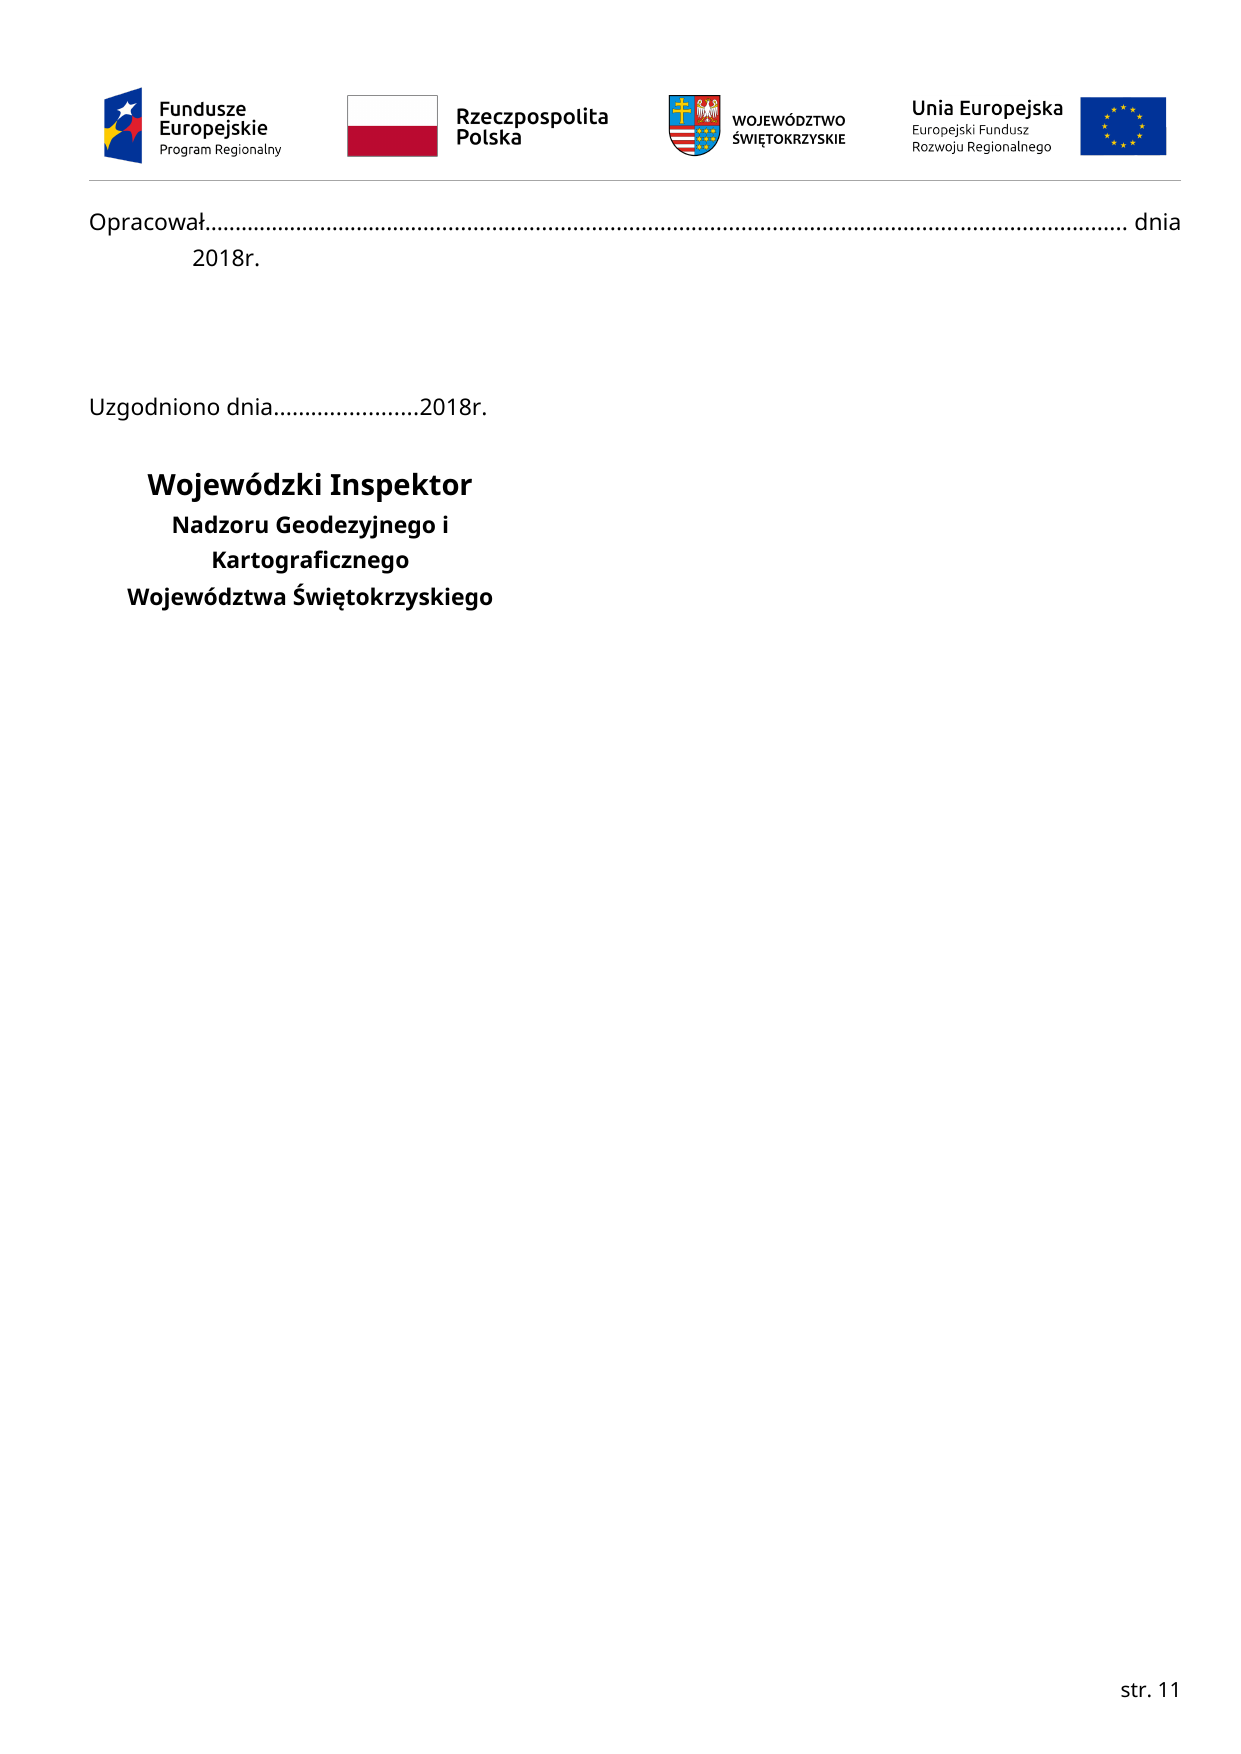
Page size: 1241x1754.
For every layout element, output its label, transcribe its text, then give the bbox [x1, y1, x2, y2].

text Wojewódzki Inspektor Nadzoru Geodezyjnego i Kartograficznego Województwa Świętokrzyskiego [89, 464, 532, 612]
text Uzgodniono dnia 2018r. [89, 391, 1181, 422]
text Opracował dnia 2018r. [89, 206, 1181, 273]
picture [88, 73, 1182, 179]
